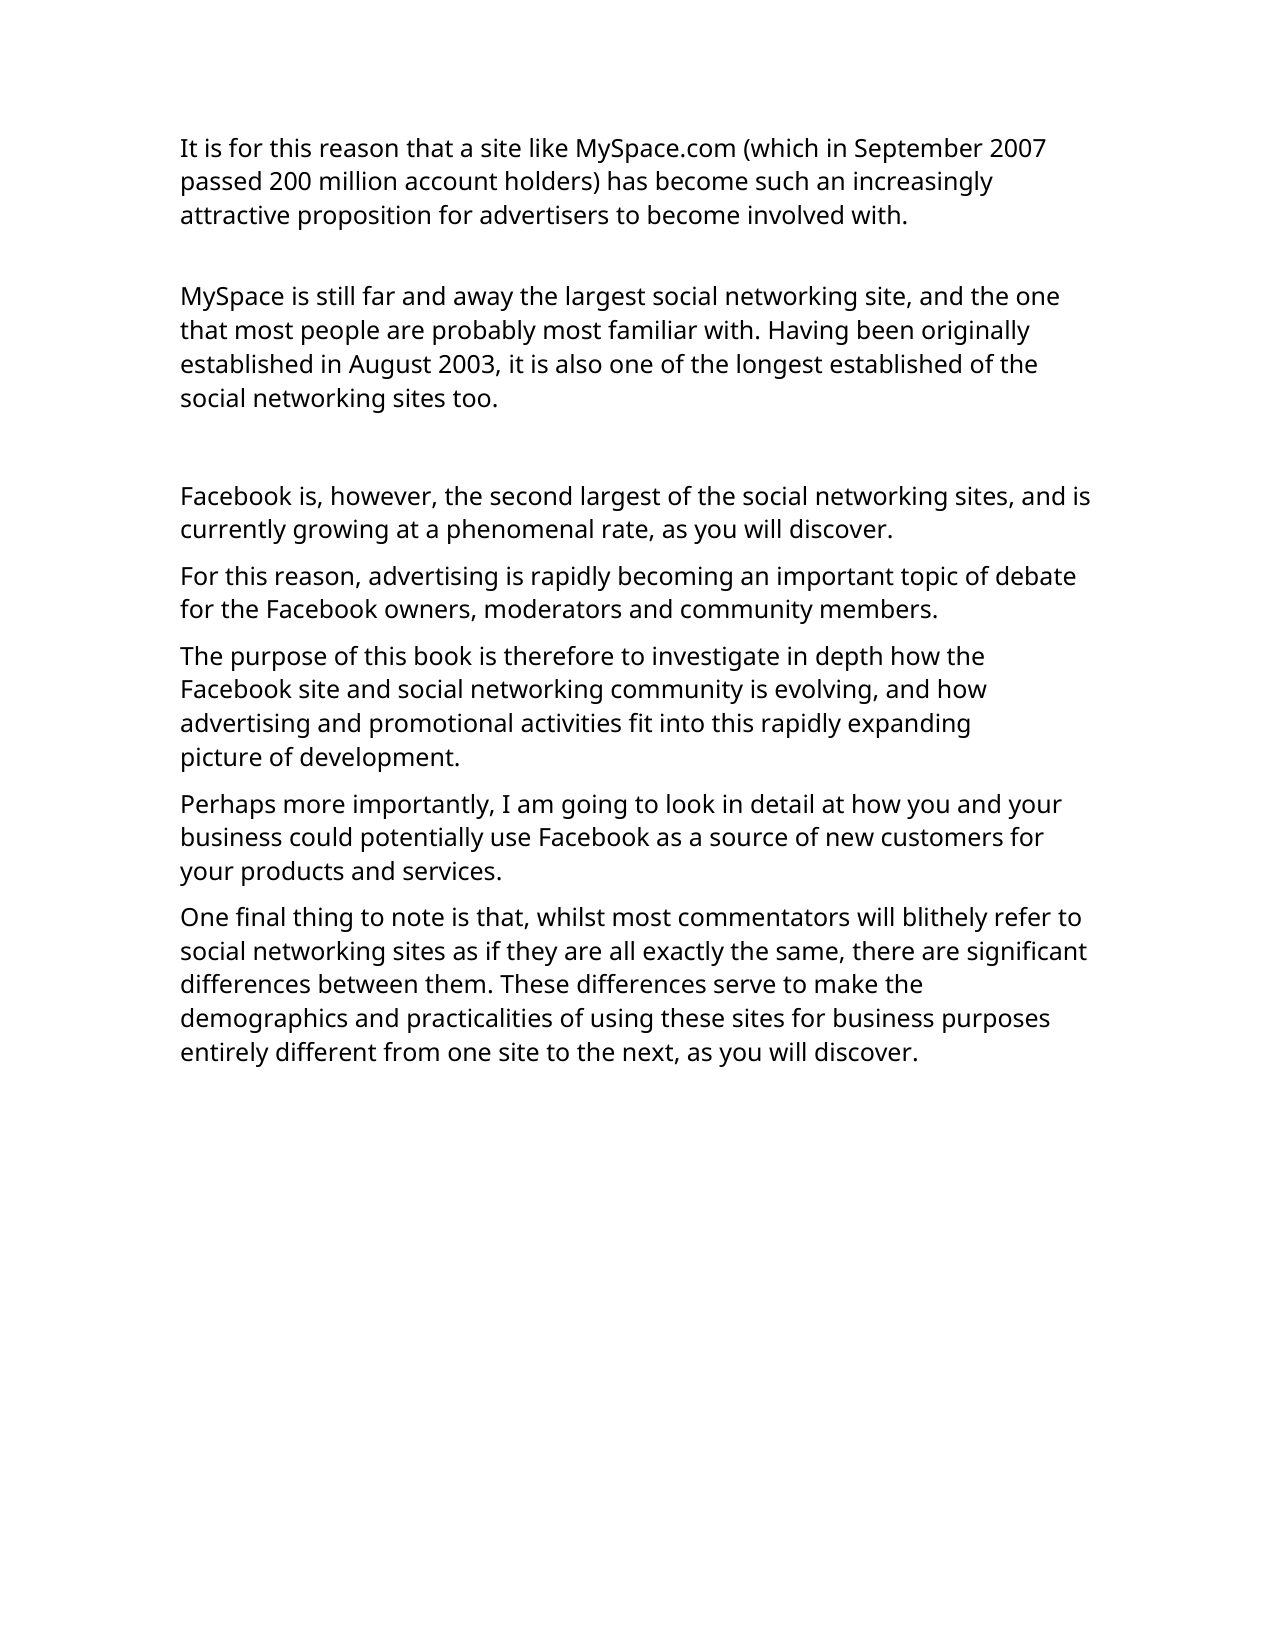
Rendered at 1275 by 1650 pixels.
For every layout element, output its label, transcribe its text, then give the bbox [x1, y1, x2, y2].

text The purpose of this book is therefore to investigate in depth how the Facebook site and social networking community is evolving, and how advertising and promotional activities fit into this rapidly expanding picture of development. [180, 639, 1058, 773]
text Facebook is, however, the second largest of the social networking sites, and is currently growing at a phenomenal rate, as you will discover. [180, 479, 1095, 546]
text One final thing to note is that, whilst most commentators will blithely refer to social networking sites as if they are all exactly the same, there are significant differences between them. These differences serve to make the demographics and practicalities of using these sites for business purposes entirely different from one site to the next, as you will discover. [180, 900, 1096, 1068]
text MySpace is still far and away the largest social networking site, and the one that most people are probably most familiar with. Having been originally established in August 2003, it is also one of the longest established of the social networking sites too. [180, 278, 1093, 414]
text It is for this reason that a site like MySpace.com (which in September 2007 passed 200 million account holders) has become such an increasingly attractive proposition for advertisers to become involved with. [180, 131, 1069, 232]
text For this reason, advertising is rapidly becoming an important topic of debate for the Facebook owners, moderators and community members. [180, 559, 1095, 626]
text Perhaps more importantly, I am going to look in detail at how you and your business could potentially use Facebook as a source of new customers for your products and services. [180, 786, 1078, 887]
